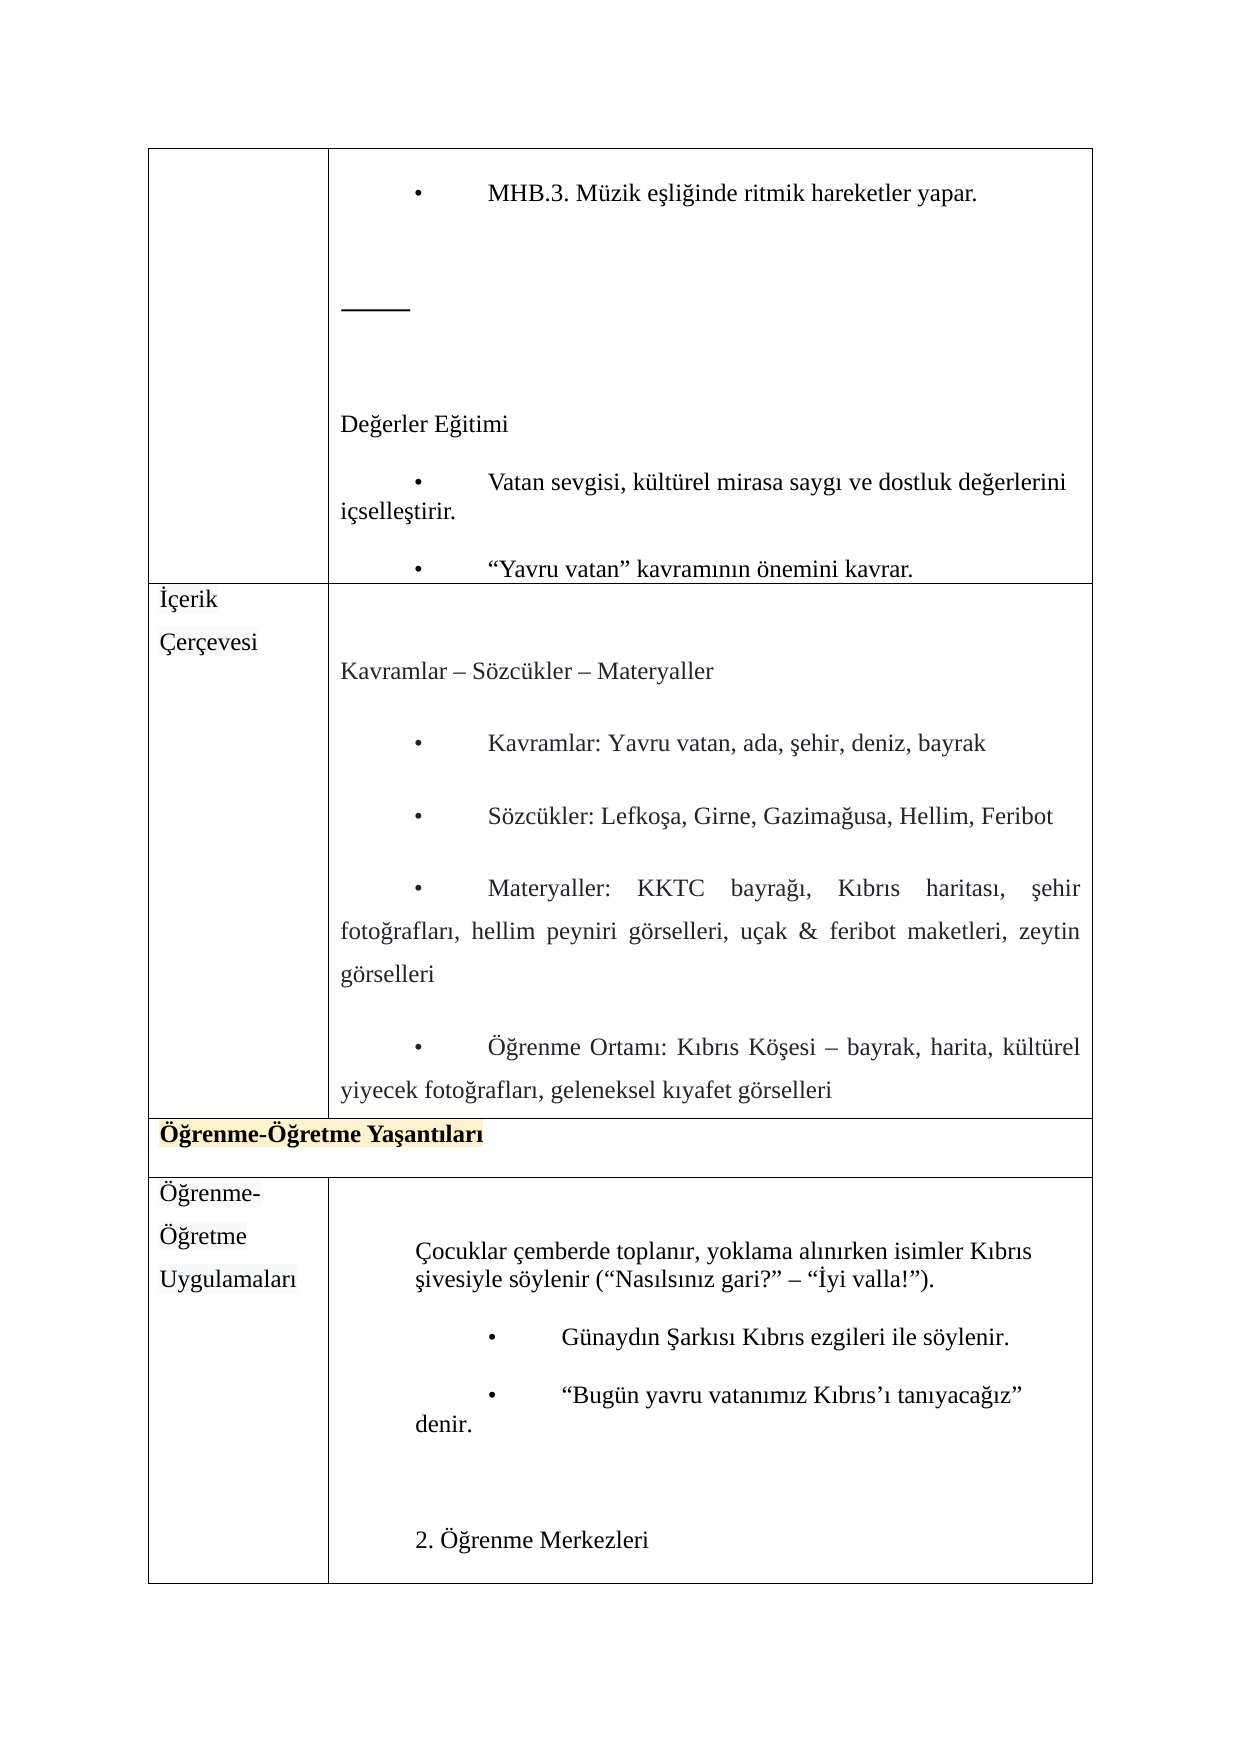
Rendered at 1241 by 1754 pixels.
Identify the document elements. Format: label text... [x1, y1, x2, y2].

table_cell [329, 1178, 1092, 1583]
table_cell Öğrenme-Öğretme Yaşantıları [149, 1119, 1092, 1177]
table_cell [329, 149, 1092, 583]
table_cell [149, 149, 328, 583]
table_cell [149, 1178, 328, 1583]
table_cell Kavramlar – Sözcükler – Materyaller • Kavramlar: Yavru vatan, ada, şehir, deniz, bayrak • Sözcükler: Lefkoşa, Girne, Gazimağusa, Hellim, Feribot • Materyaller: KKTC bayrağı, Kıbrıs haritası, şehir fotoğrafları, hellim peyniri görselleri, uçak & feribot maketleri, zeytin görselleri • Öğrenme Ortamı: Kıbrıs Köşesi – bayrak, harita, kültürel yiyecek fotoğrafları, geleneksel kıyafet görselleri [329, 584, 1092, 1118]
table_cell İçerik Çerçevesi [149, 584, 328, 1118]
